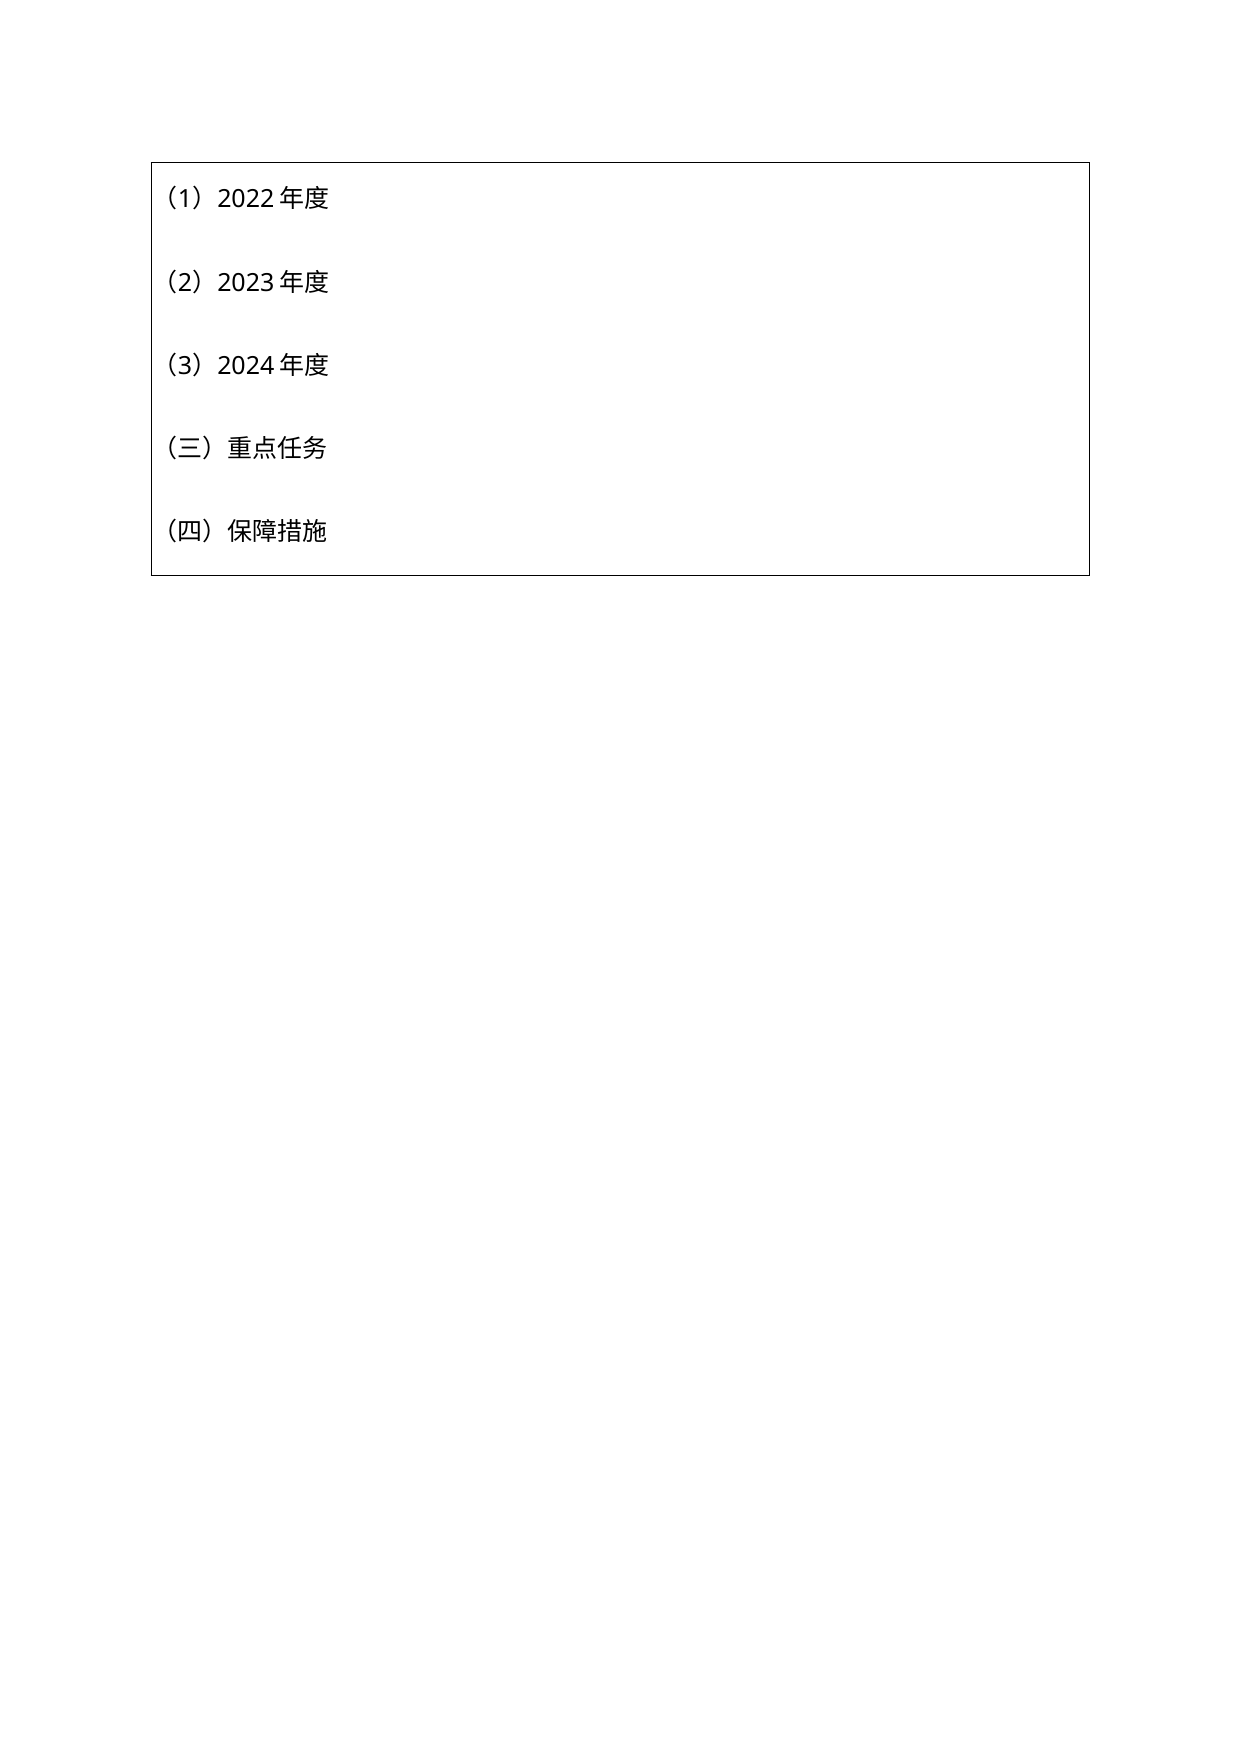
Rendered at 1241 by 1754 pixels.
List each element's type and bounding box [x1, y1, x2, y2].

table_header [152, 163, 1089, 574]
